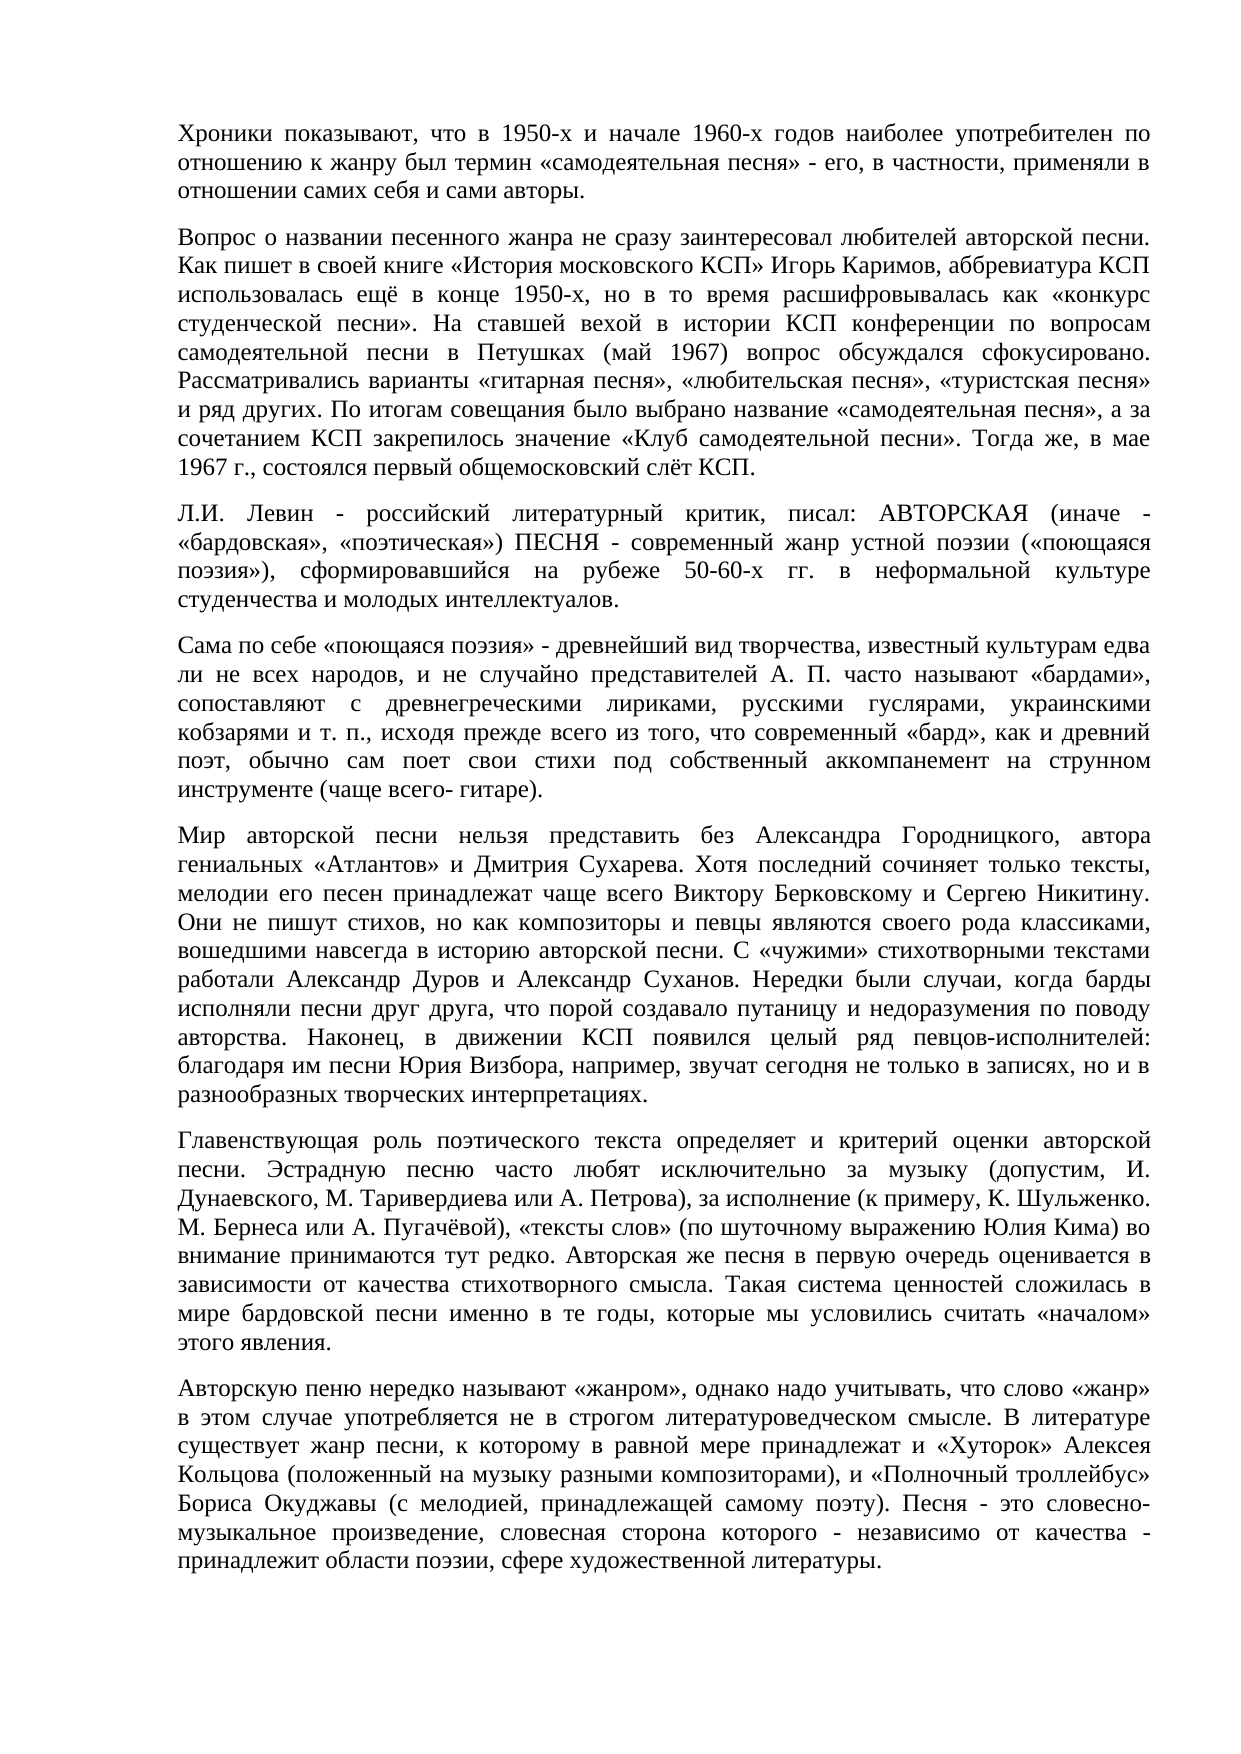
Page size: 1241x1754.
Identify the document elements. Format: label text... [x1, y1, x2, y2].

text Л.И. Левин - российский литературный критик, писал: АВТОРСКАЯ (иначе - «бардовская», «поэтическая») ПЕСНЯ - современный жанр устной поэзии («поющаяся поэзия»), сформировавшийся на рубеже 50-60-х гг. в неформальной культуре студенчества и молодых интеллектуалов. [177, 498, 1152, 613]
text Хроники показывают, что в 1950-х и начале 1960-х годов наиболее употребителен по отношению к жанру был термин «самодеятельная песня» - его, в частности, применяли в отношении самих себя и сами авторы. [177, 118, 1152, 204]
text Главенствующая роль поэтического текста определяет и критерий оценки авторской песни. Эстрадную песню часто любят исключительно за музыку (допустим, И. Дунаевского, М. Таривердиева или А. Петрова), за исполнение (к примеру, К. Шульженко. М. Бернеса или А. Пугачёвой), «тексты слов» (по шуточному выражению Юлия Кима) во внимание принимаются тут редко. Авторская же песня в первую очередь оценивается в зависимости от качества стихотворного смысла. Такая система ценностей сложилась в мире бардовской песни именно в те годы, которые мы условились считать «началом» этого явления. [177, 1126, 1152, 1356]
text Мир авторской песни нельзя представить без Александра Городницкого, автора гениальных «Атлантов» и Дмитрия Сухарева. Хотя последний сочиняет только тексты, мелодии его песен принадлежат чаще всего Виктору Берковскому и Сергею Никитину. Они не пишут стихов, но как композиторы и певцы являются своего рода классиками, вошедшими навсегда в историю авторской песни. С «чужими» стихотворными текстами работали Александр Дуров и Александр Суханов. Нередки были случаи, когда барды исполняли песни друг друга, что порой создавало путаницу и недоразумения по поводу авторства. Наконец, в движении КСП появился целый ряд певцов-исполнителей: благодаря им песни Юрия Визбора, например, звучат сегодня не только в записях, но и в разнообразных творческих интерпретациях. [177, 821, 1152, 1108]
text Вопрос о названии песенного жанра не сразу заинтересовал любителей авторской песни. Как пишет в своей книге «История московского КСП» Игорь Каримов, аббревиатура КСП использовалась ещё в конце 1950-х, но в то время расшифровывалась как «конкурс студенческой песни». На ставшей вехой в истории КСП конференции по вопросам самодеятельной песни в Петушках (май 1967) вопрос обсуждался сфокусировано. Рассматривались варианты «гитарная песня», «любительская песня», «туристская песня» и ряд других. По итогам совещания было выбрано название «самодеятельная песня», а за сочетанием КСП закрепилось значение «Клуб самодеятельной песни». Тогда же, в мае 1967 г., состоялся первый общемосковский слёт КСП. [177, 222, 1152, 481]
text Сама по себе «поющаяся поэзия» - древнейший вид творчества, известный культурам едва ли не всех народов, и не случайно представителей А. П. часто называют «бардами», сопоставляют с древнегреческими лириками, русскими гуслярами, украинскими кобзарями и т. п., исходя прежде всего из того, что современный «бард», как и древний поэт, обычно сам поет свои стихи под собственный аккомпанемент на струнном инструменте (чаще всего- гитаре). [177, 631, 1152, 803]
text Авторскую пеню нередко называют «жанром», однако надо учитывать, что слово «жанр» в этом случае употребляется не в строгом литературоведческом смысле. В литературе существует жанр песни, к которому в равной мере принадлежат и «Хуторок» Алексея Кольцова (положенный на музыку разными композиторами), и «Полночный троллейбус» Бориса Окуджавы (с мелодией, принадлежащей самому поэту). Песня - это словесно-музыкальное произведение, словесная сторона которого - независимо от качества - принадлежит области поэзии, сфере художественной литературы. [177, 1373, 1152, 1574]
